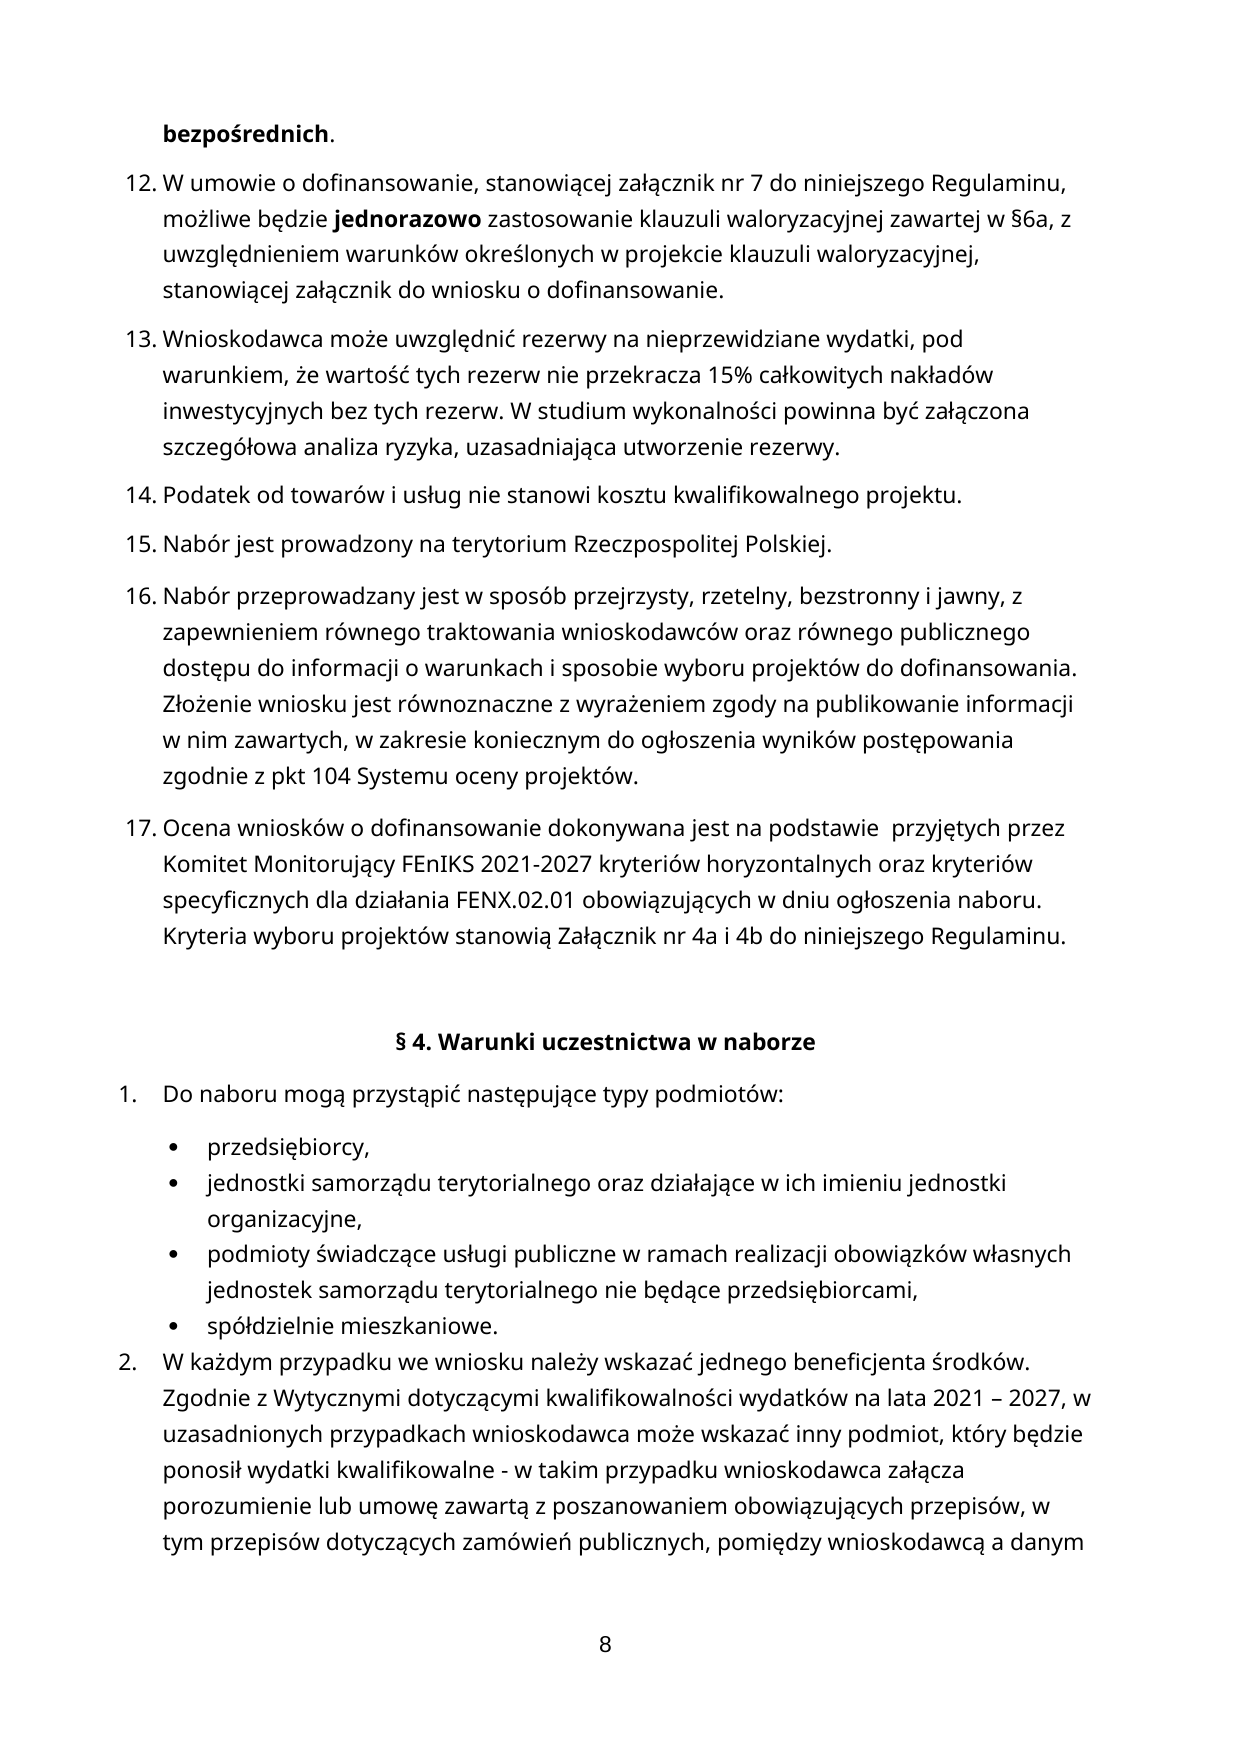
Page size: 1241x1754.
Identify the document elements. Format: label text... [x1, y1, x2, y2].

list W umowie o dofinansowanie, stanowiącej załącznik nr 7 do niniejszego Regulaminu, możliwe będzie jednorazowo zastosowanie klauzuli waloryzacyjnej zawartej w §6a, z uwzględnieniem warunków określonych w projekcie klauzuli waloryzacyjnej, stanowiącej załącznik do wniosku o dofinansowanie. [125, 167, 1092, 306]
list Podatek od towarów i usług nie stanowi kosztu kwalifikowalnego projektu. [125, 479, 1092, 510]
list podmioty świadczące usługi publiczne w ramach realizacji obowiązków własnych jednostek samorządu terytorialnego nie będące przedsiębiorcami, [169, 1238, 1092, 1306]
list jednostki samorządu terytorialnego oraz działające w ich imieniu jednostki organizacyjne, [169, 1167, 1092, 1234]
list przedsiębiorcy, [169, 1131, 1092, 1162]
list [125, 118, 1092, 149]
list Wnioskodawca może uwzględnić rezerwy na nieprzewidziane wydatki, pod warunkiem, że wartość tych rezerw nie przekracza 15% całkowitych nakładów inwestycyjnych bez tych rezerw. W studium wykonalności powinna być załączona szczegółowa analiza ryzyka, uzasadniająca utworzenie rezerwy. [125, 323, 1092, 462]
list Nabór przeprowadzany jest w sposób przejrzysty, rzetelny, bezstronny i jawny, z zapewnieniem równego traktowania wnioskodawców oraz równego publicznego dostępu do informacji o warunkach i sposobie wyboru projektów do dofinansowania. Złożenie wniosku jest równoznaczne z wyrażeniem zgody na publikowanie informacji w nim zawartych, w zakresie koniecznym do ogłoszenia wyników postępowania zgodnie z pkt 104 Systemu oceny projektów. [125, 580, 1092, 791]
list Do naboru mogą przystąpić następujące typy podmiotów: [118, 1078, 1092, 1109]
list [118, 1346, 1092, 1557]
subtitle § 4. Warunki uczestnictwa w naborze [118, 1025, 1092, 1057]
list Ocena wniosków o dofinansowanie dokonywana jest na podstawie przyjętych przez Komitet Monitorujący FEnIKS 2021-2027 kryteriów horyzontalnych oraz kryteriów specyficznych dla działania FENX.02.01 obowiązujących w dniu ogłoszenia naboru. Kryteria wyboru projektów stanowią Załącznik nr 4a i 4b do niniejszego Regulaminu. [125, 812, 1092, 951]
list spółdzielnie mieszkaniowe. [169, 1310, 1092, 1342]
list Nabór jest prowadzony na terytorium Rzeczpospolitej Polskiej. [125, 527, 1092, 559]
